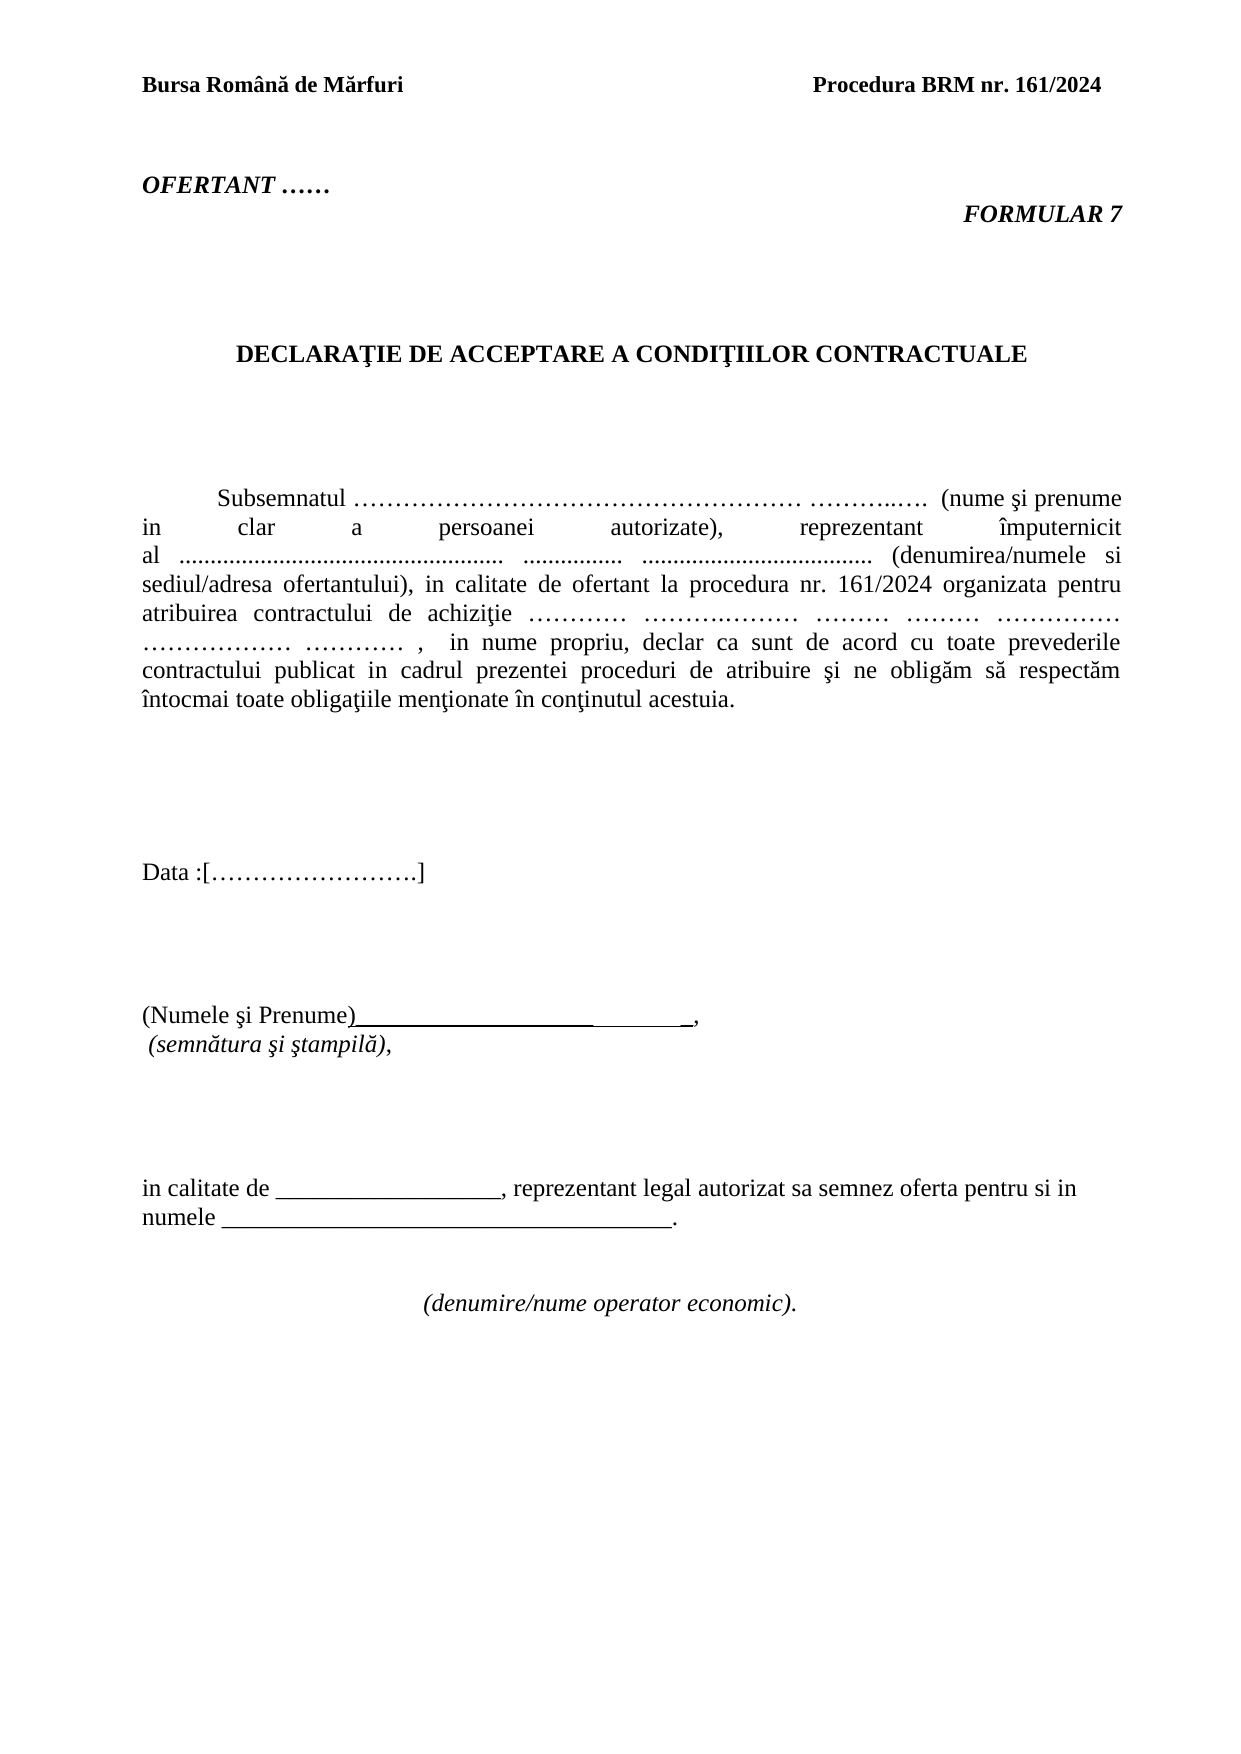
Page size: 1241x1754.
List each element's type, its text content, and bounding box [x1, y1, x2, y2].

text (semnătura şi ştampilă), [142, 1029, 1122, 1058]
text (denumire/nume operator economic). [142, 1288, 1122, 1317]
text in calitate de __________________, reprezentant legal autorizat sa semnez oferta pentru si in numele ____________________________________. [142, 1173, 1122, 1231]
text FORMULAR 7 [142, 199, 1122, 228]
text OFERTANT …… [142, 171, 1122, 199]
text Declaraţie de acceptare a condiţiilor contractuale [142, 339, 1122, 368]
text Data :[…………………….] [142, 857, 1122, 886]
text (Numele şi Prenume)___________________ _, [142, 1001, 1122, 1029]
text Subsemnatul ……………………………………………… ………..…. (nume şi prenume in clar a persoanei autorizate), reprezentant împuternicit al .................................................... ................ ..................................... (denumirea/numele si sediul/adresa ofertantului), in calitate de ofertant la procedura nr. 161/2024 organizata pentru atribuirea contractului de achiziţie ………… ……….……… ……… ……… …………… ……………… ………… , in nume propriu, declar ca sunt de acord cu toate prevederile contractului publicat in cadrul prezentei proceduri de atribuire şi ne obligăm să respectăm întocmai toate obligaţiile menţionate în conţinutul acestuia. [142, 483, 1122, 713]
